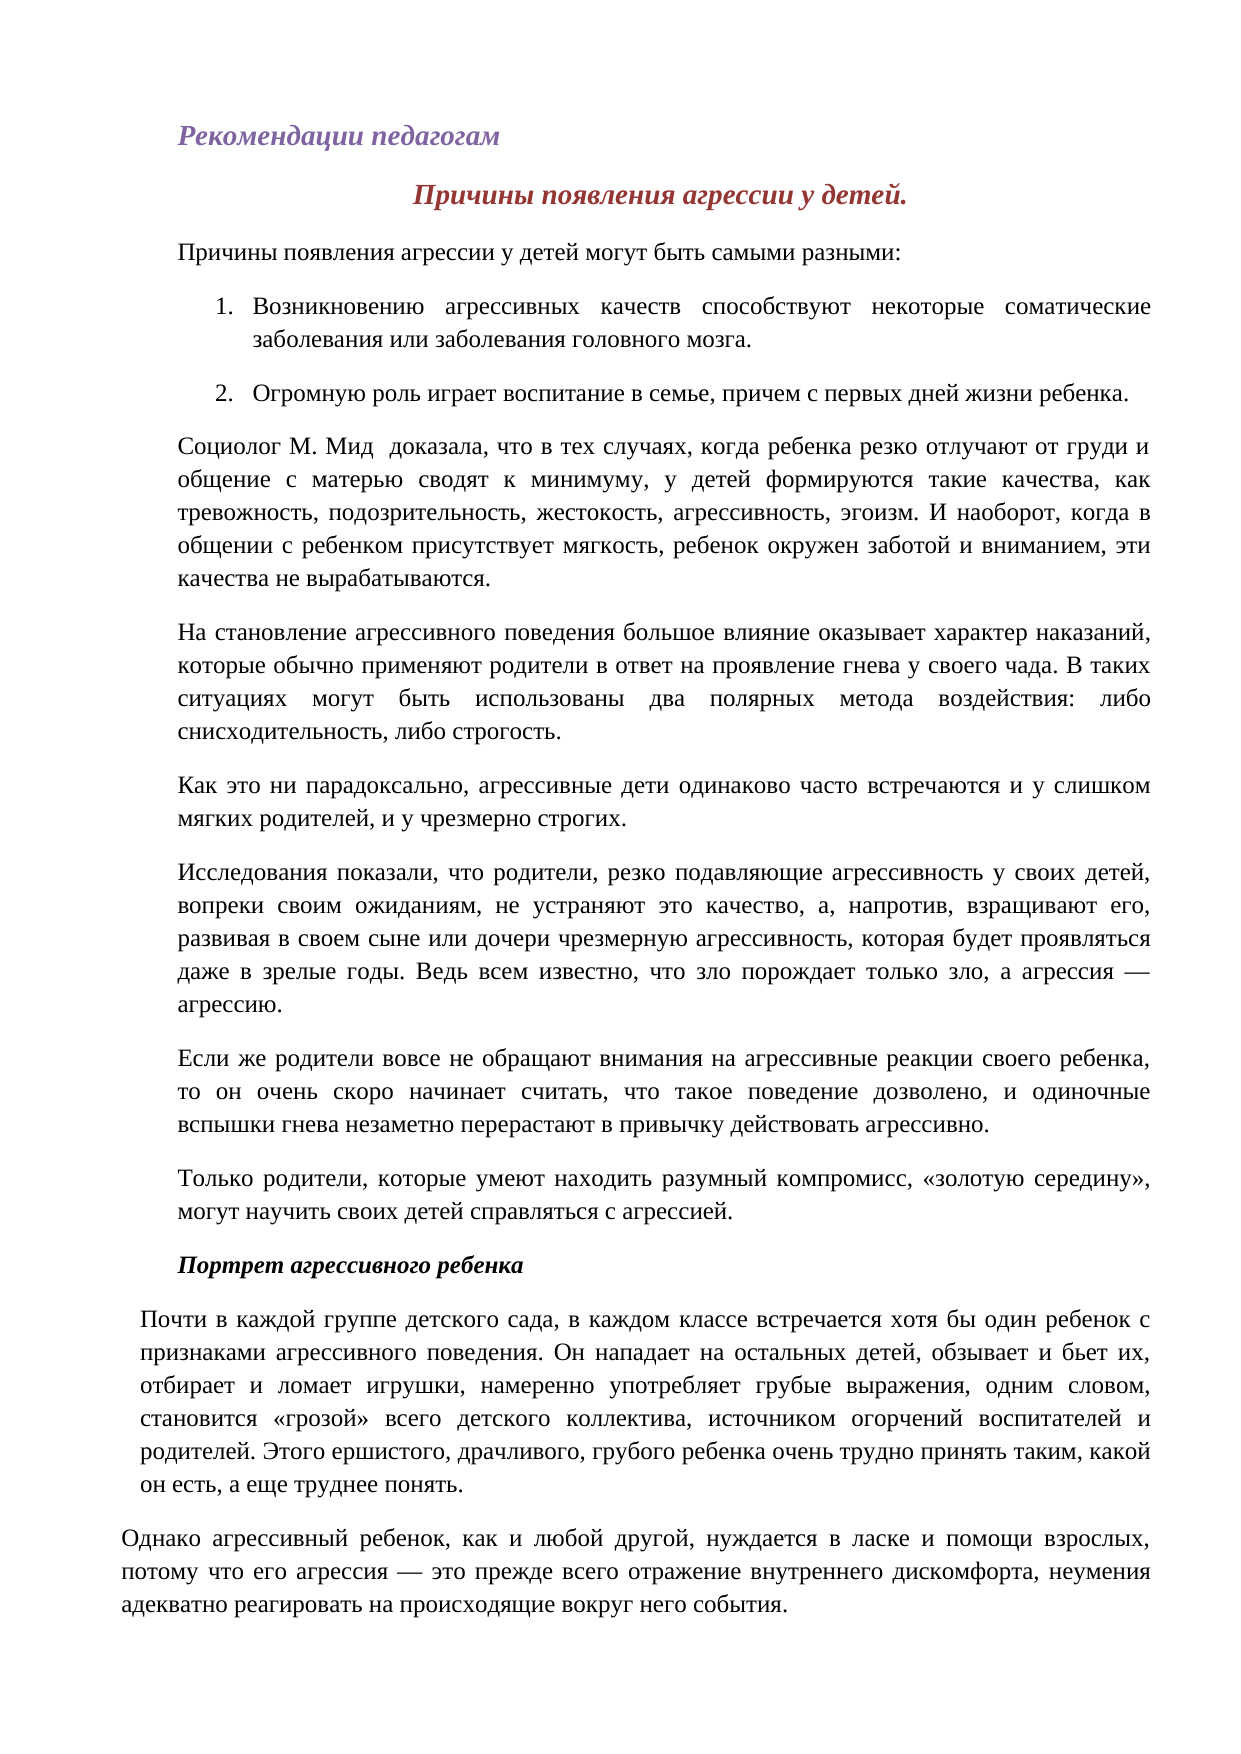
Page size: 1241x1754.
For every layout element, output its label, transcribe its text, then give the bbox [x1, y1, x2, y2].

text Портрет агрессивного ребенка [177, 1250, 1152, 1279]
text Как это ни парадоксально, агрессивные дети одинаково часто встречаются и у слишком мягких родителей, и у чрезмерно строгих. [177, 770, 1152, 832]
text Если же родители вовсе не обращают внимания на агрессивные реакции своего ребенка, то он очень скоро начинает считать, что такое поведение дозволено, и одиночные вспышки гнева незаметно перерастают в привычку действовать агрессивно. [177, 1043, 1152, 1138]
text Исследования показали, что родители, резко подавляющие агрессивность у своих детей, вопреки своим ожиданиям, не устраняют это качество, а, напротив, взращивают его, развивая в своем сыне или дочери чрезмерную агрессивность, которая будет проявляться даже в зрелые годы. Ведь всем известно, что зло порождает только зло, а агрессия — агрессию. [177, 857, 1152, 1018]
text Социолог М. Мид доказала, что в тех случаях, когда ребенка резко отлучают от груди и общение с матерью сводят к минимуму, у детей формируются такие качества, как тревожность, подозрительность, жестокость, агрессивность, эгоизм. И наоборот, когда в общении с ребенком присутствует мягкость, ребенок окружен заботой и вниманием, эти качества не вырабатываются. [177, 431, 1152, 592]
text Только родители, которые умеют находить разумный компромисс, «золотую середину», могут научить своих детей справляться с агрессией. [177, 1163, 1152, 1225]
text Причины появления агрессии у детей могут быть самыми разными: [177, 237, 1152, 266]
text Почти в каждой группе детского сада, в каждом классе встречается хотя бы один ребенок с признаками агрессивного поведения. Он нападает на остальных детей, обзывает и бьет их, отбирает и ломает игрушки, намеренно употребляет грубые выражения, одним словом, становится «грозой» всего детского коллектива, источником огорчений воспитателей и родителей. Этого ершистого, драчливого, грубого ребенка очень трудно принять таким, какой он есть, а еще труднее понять. [140, 1304, 1152, 1498]
text На становление агрессивного поведения большое влияние оказывает характер наказаний, которые обычно применяют родители в ответ на проявление гнева у своего чада. В таких ситуациях могут быть использованы два полярных метода воздействия: либо снисходительность, либо строгость. [177, 617, 1152, 745]
text Рекомендации педагогам [177, 118, 1152, 152]
list Возникновению агрессивных качеств способствуют некоторые соматические заболевания или заболевания головного мозга. [215, 291, 1152, 352]
list Огромную роль играет воспитание в семье, причем с первых дней жизни ребенка. [215, 378, 1152, 406]
text Причины появления агрессии у детей. [177, 177, 1144, 211]
text Однако агрессивный ребенок, как и любой другой, нуждается в ласке и помощи взрослых, потому что его агрессия — это прежде всего отражение внутреннего дискомфорта, неумения адекватно реагировать на происходящие вокруг него события. [121, 1523, 1152, 1617]
